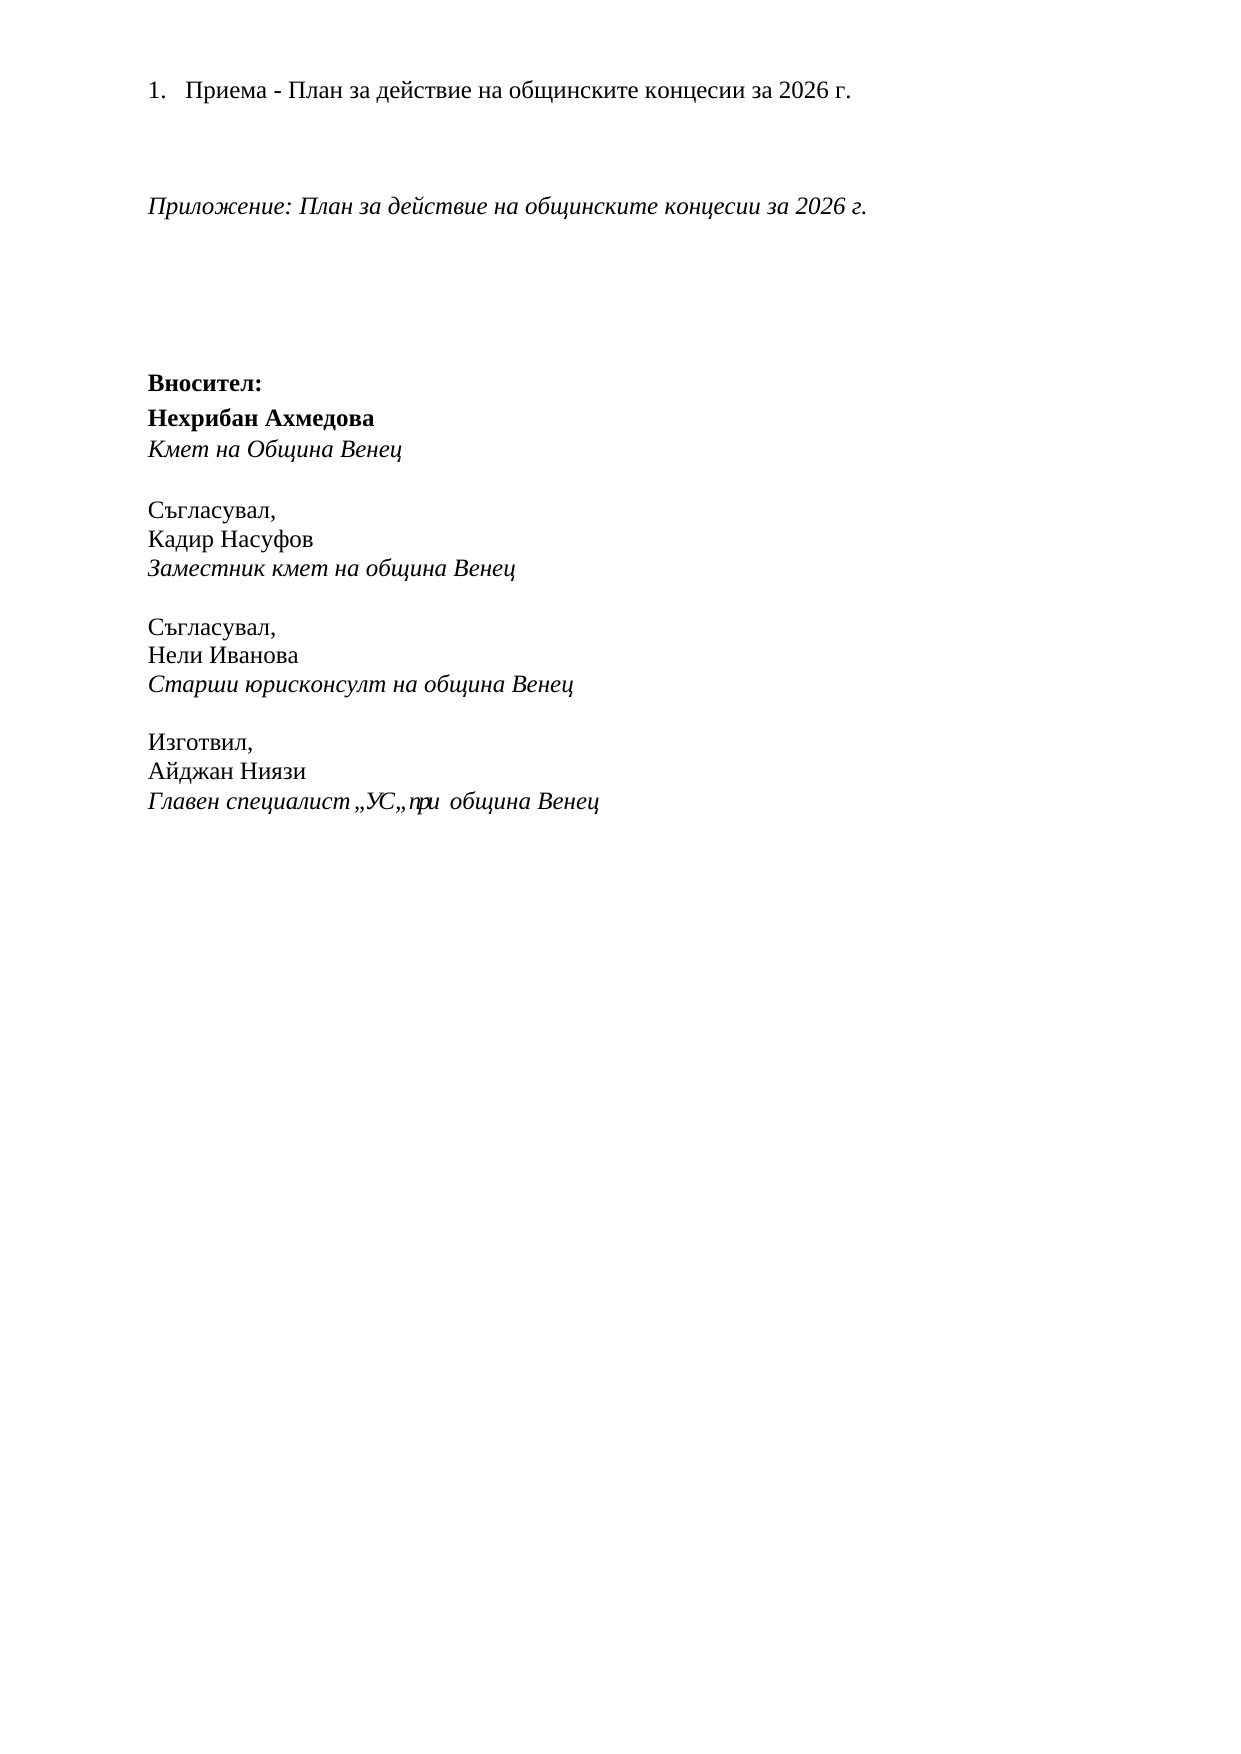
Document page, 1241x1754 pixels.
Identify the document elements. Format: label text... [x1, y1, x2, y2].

text Съгласувал, [148, 495, 1162, 524]
text Главен специалист „УС „ при община Венец [148, 786, 1162, 814]
text Нехрибан Ахмедова [148, 403, 1162, 432]
text Съгласувал, [148, 612, 1162, 641]
text Кмет на Община Венец [148, 434, 1162, 462]
text Айджан Ниязи [148, 756, 1162, 786]
text Нели Иванова [148, 641, 1162, 669]
text Заместник кмет на община Венец [148, 553, 1162, 582]
text Приложение: План за действие на общинските концесии за 2026 г. [148, 191, 1162, 219]
text Вносител: [148, 368, 1162, 397]
list Приема - План за действие на общинските концесии за 2026 г. [148, 75, 1162, 104]
text Изготвил, [148, 727, 1162, 756]
text Кадир Насуфов [148, 524, 1162, 553]
text Старши юрисконсулт на община Венец [148, 669, 1162, 698]
